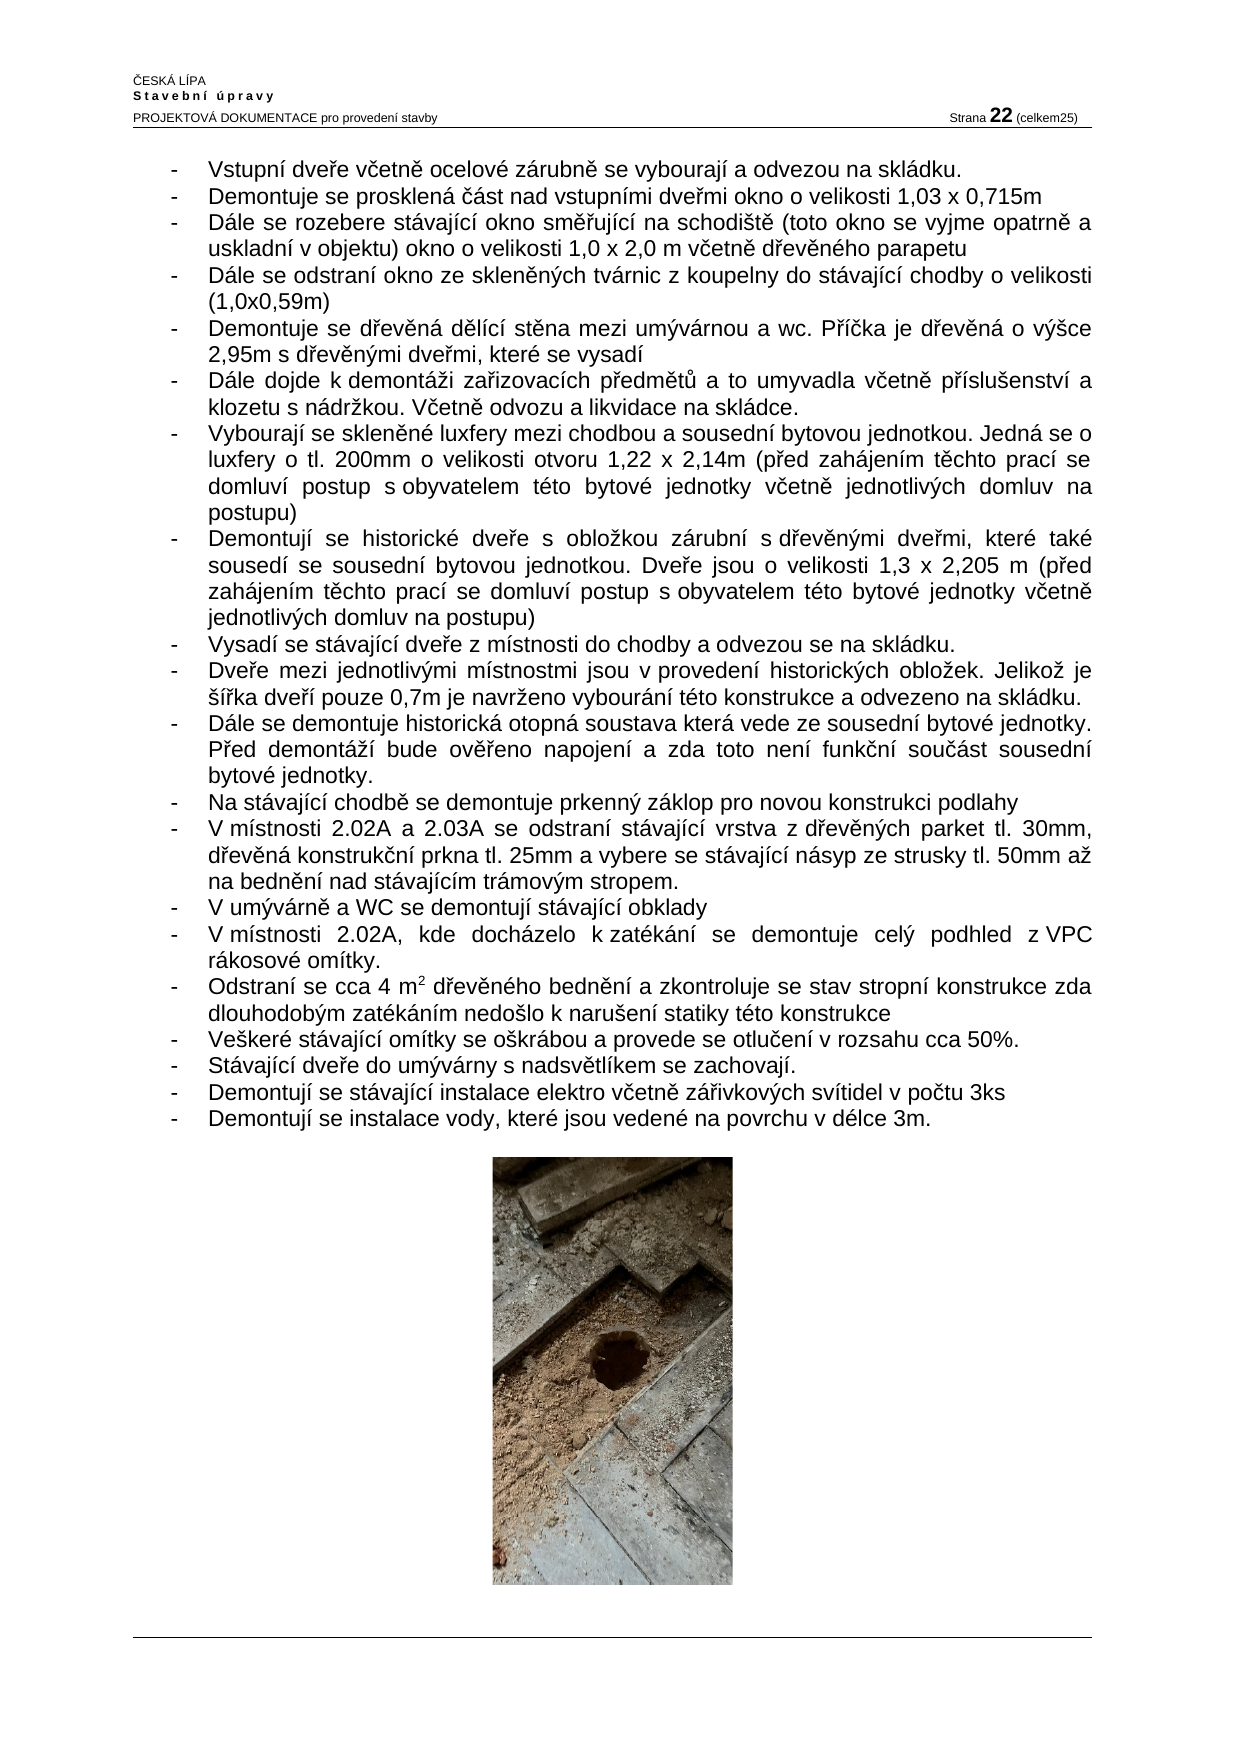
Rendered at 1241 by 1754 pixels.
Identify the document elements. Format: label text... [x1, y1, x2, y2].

list Demontuje se prosklená část nad vstupními dveřmi okno o velikosti 1,03 x 0,715m [170, 183, 1092, 209]
list Demontují se instalace vody, které jsou vedené na povrchu v délce 3m. [170, 1105, 1092, 1131]
list Veškeré stávající omítky se oškrábou a provede se otlučení v rozsahu cca 50%. [170, 1026, 1092, 1052]
list Dále se demontuje historická otopná soustava která vede ze sousední bytové jednotky. Před demontáží bude ověřeno napojení a zda toto není funkční součást sousední bytové jednotky. [170, 710, 1092, 789]
list Odstraní se cca 4 m2 dřevěného bednění a zkontroluje se stav stropní konstrukce zda dlouhodobým zatékáním nedošlo k narušení statiky této konstrukce [170, 973, 1092, 1026]
picture [492, 1157, 733, 1585]
list V místnosti 2.02A, kde docházelo k zatékání se demontuje celý podhled z VPC rákosové omítky. [170, 921, 1092, 973]
list Vstupní dveře včetně ocelové zárubně se vybourají a odvezou na skládku. [170, 156, 1092, 183]
list Demontují se stávající instalace elektro včetně zářivkových svítidel v počtu 3ks [170, 1079, 1092, 1105]
list Vybourají se skleněné luxfery mezi chodbou a sousední bytovou jednotkou. Jedná se o luxfery o tl. 200mm o velikosti otvoru 1,22 x 2,14m (před zahájením těchto prací se domluví postup s obyvatelem této bytové jednotky včetně jednotlivých domluv na postupu) [170, 420, 1092, 525]
list Stávající dveře do umývárny s nadsvětlíkem se zachovají. [170, 1052, 1092, 1079]
list Demontuje se dřevěná dělící stěna mezi umývárnou a wc. Příčka je dřevěná o výšce 2,95m s dřevěnými dveřmi, které se vysadí [170, 314, 1092, 367]
list Vysadí se stávající dveře z místnosti do chodby a odvezou se na skládku. [170, 631, 1092, 657]
list Dále se rozebere stávající okno směřující na schodiště (toto okno se vyjme opatrně a uskladní v objektu) okno o velikosti 1,0 x 2,0 m včetně dřevěného parapetu [170, 209, 1092, 262]
list Demontují se historické dveře s obložkou zárubní s dřevěnými dveřmi, které také sousedí se sousední bytovou jednotkou. Dveře jsou o velikosti 1,3 x 2,205 m (před zahájením těchto prací se domluví postup s obyvatelem této bytové jednotky včetně jednotlivých domluv na postupu) [170, 525, 1092, 631]
list Dveře mezi jednotlivými místnostmi jsou v provedení historických obložek. Jelikož je šířka dveří pouze 0,7m je navrženo vybourání této konstrukce a odvezeno na skládku. [170, 657, 1092, 710]
list Dále dojde k demontáži zařizovacích předmětů a to umyvadla včetně příslušenství a klozetu s nádržkou. Včetně odvozu a likvidace na skládce. [170, 367, 1092, 420]
list V místnosti 2.02A a 2.03A se odstraní stávající vrstva z dřevěných parket tl. 30mm, dřevěná konstrukční prkna tl. 25mm a vybere se stávající násyp ze strusky tl. 50mm až na bednění nad stávajícím trámovým stropem. [170, 815, 1092, 894]
list Na stávající chodbě se demontuje prkenný záklop pro novou konstrukci podlahy [170, 789, 1092, 815]
list V umývárně a WC se demontují stávající obklady [170, 894, 1092, 921]
list Dále se odstraní okno ze skleněných tvárnic z koupelny do stávající chodby o velikosti (1,0x0,59m) [170, 262, 1092, 314]
